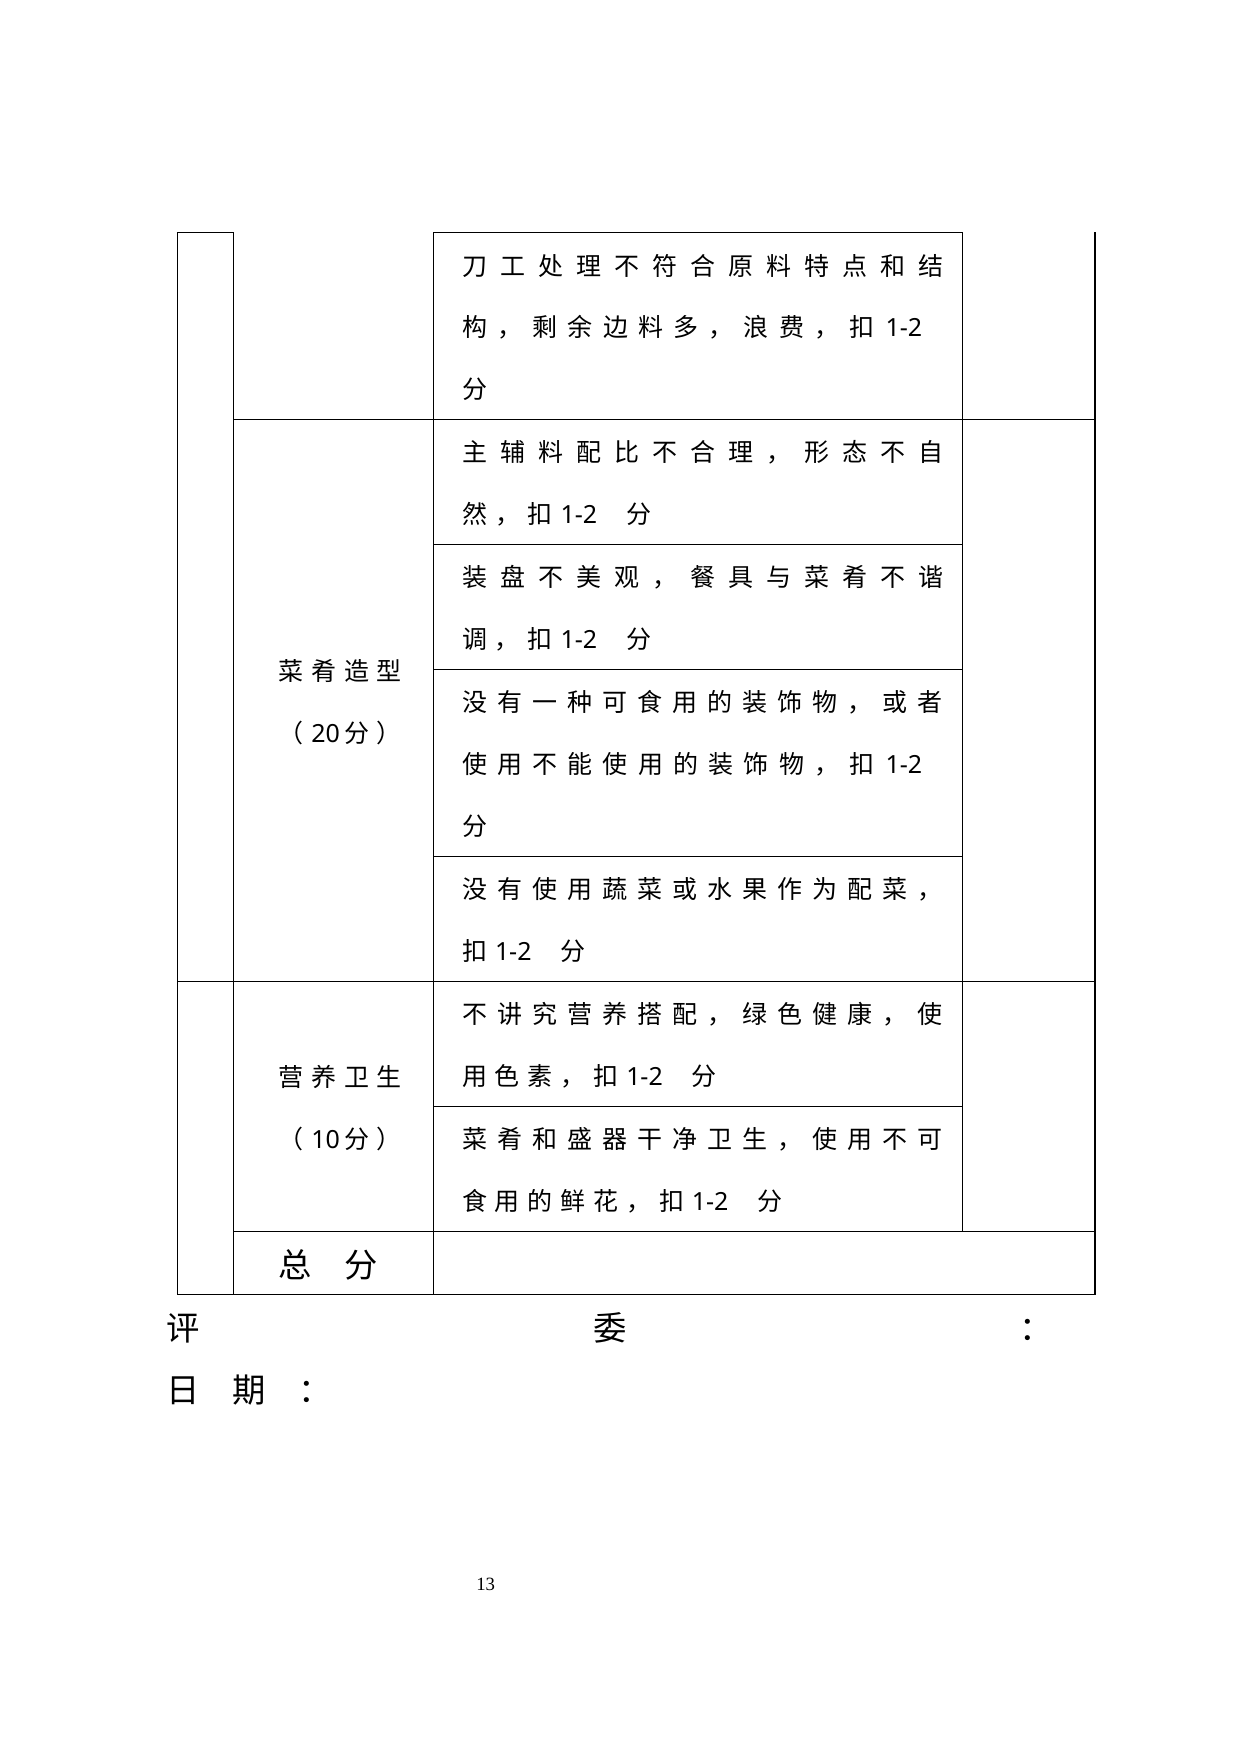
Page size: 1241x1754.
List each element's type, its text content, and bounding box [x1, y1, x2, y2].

table_cell 总分 [234, 1232, 433, 1294]
table_cell [963, 982, 1094, 1231]
table_cell 菜肴造型（20分） [234, 420, 433, 981]
text 评委： 日期： [167, 1295, 1085, 1419]
table_cell 营养卫生（10分） [234, 982, 433, 1231]
table_cell 刀工处理不符合原料特点和结构，剩余边料多，浪费，扣1-2分 [434, 233, 962, 419]
table_cell 没有使用蔬菜或水果作为配菜，扣1-2分 [434, 857, 962, 981]
table_cell 菜肴和盛器干净卫生，使用不可食用的鲜花，扣1-2分 [434, 1107, 962, 1231]
table_cell [178, 982, 233, 1294]
table_cell [434, 1232, 1094, 1294]
table_cell 主辅料配比不合理，形态不自然，扣1-2分 [434, 420, 962, 544]
table_cell 装盘不美观，餐具与菜肴不谐调，扣1-2分 [434, 545, 962, 669]
table_cell [963, 420, 1094, 981]
table_cell 不讲究营养搭配，绿色健康，使用色素，扣1-2分 [434, 982, 962, 1106]
table_cell 没有一种可食用的装饰物，或者使用不能使用的装饰物，扣1-2分 [434, 670, 962, 856]
